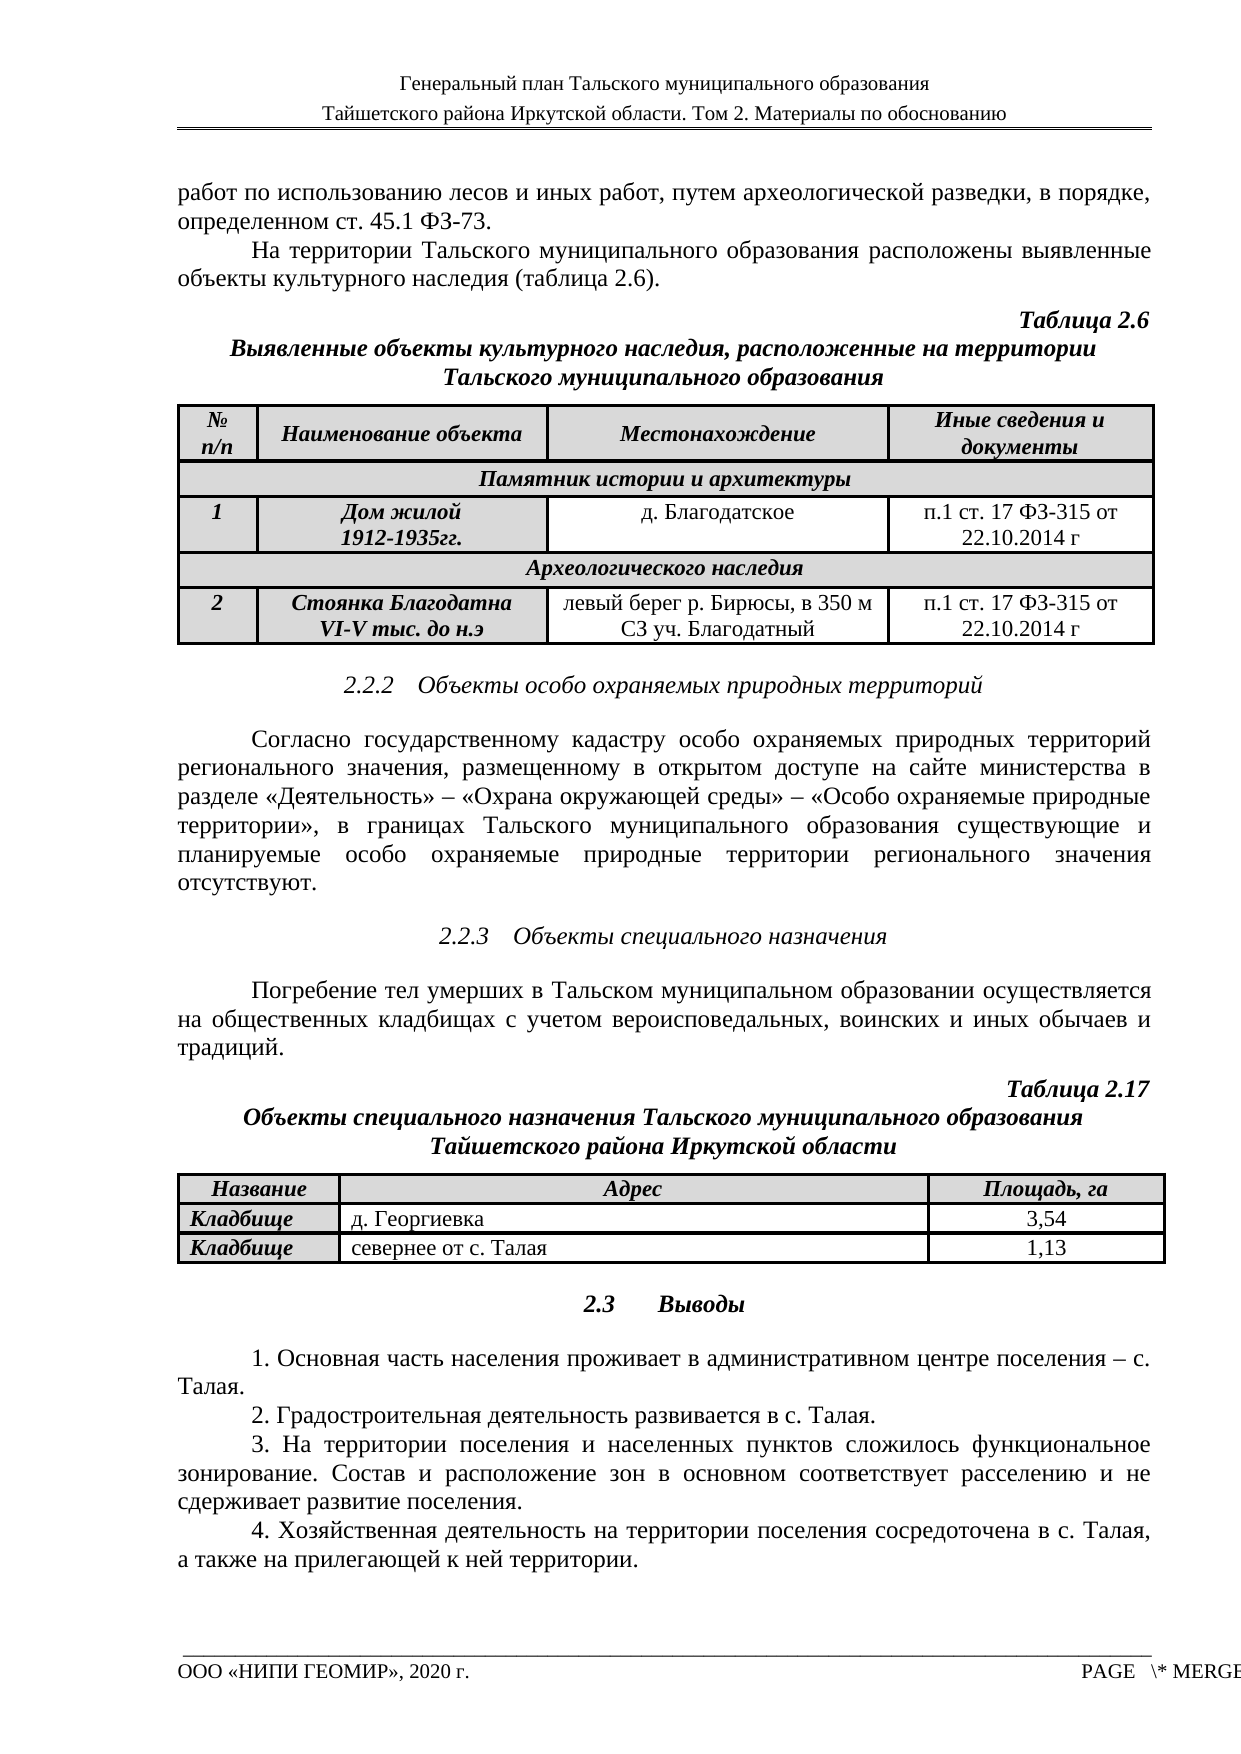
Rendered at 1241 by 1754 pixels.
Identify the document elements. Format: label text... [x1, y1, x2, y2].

table_cell д. Георгиевка [341, 1205, 927, 1231]
table_cell Дом жилой 1912-1935гг. [259, 498, 546, 551]
table_cell п.1 ст. 17 ФЗ-315 от 22.10.2014 г [890, 498, 1152, 551]
subtitle Объекты особо охраняемых природных территорий [177, 670, 1152, 699]
table_header Адрес [341, 1176, 927, 1202]
table_cell 3,54 [930, 1205, 1163, 1231]
text Таблица 2.17 [177, 1074, 1152, 1102]
text На территории Тальского муниципального образования расположены выявленные объекты культурного наследия (таблица 2.6). [177, 235, 1152, 292]
text 2. Градостроительная деятельность развивается в с. Талая. [177, 1400, 1152, 1429]
table_header Название [180, 1176, 338, 1202]
table_header № п/п [180, 407, 256, 459]
text Объекты специального назначения Тальского муниципального образования Тайшетского района Иркутской области [177, 1102, 1152, 1160]
subtitle Объекты специального назначения [177, 921, 1152, 950]
table_cell Памятник истории и архитектуры [180, 463, 1152, 495]
table_cell 1 [180, 498, 256, 551]
text 1. Основная часть населения проживает в административном центре поселения – с. Талая. [177, 1343, 1152, 1400]
table_header Местонахождение [549, 407, 887, 459]
table_cell д. Благодатское [549, 498, 887, 551]
table_cell Кладбище [180, 1235, 338, 1261]
table_cell 2 [180, 589, 256, 642]
text 4. Хозяйственная деятельность на территории поселения сосредоточена в с. Талая, а также на прилегающей к ней территории. [177, 1515, 1152, 1573]
table_header Площадь, га [930, 1176, 1163, 1202]
text Выявленные объекты культурного наследия, расположенные на территории Тальского муниципального образования [177, 333, 1152, 391]
table_cell левый берег р. Бирюсы, в 350 м СЗ уч. Благодатный [549, 589, 887, 642]
table_cell Стоянка Благодатна VI-V тыс. до н.э [259, 589, 546, 642]
table_cell 1,13 [930, 1235, 1163, 1261]
table_cell Кладбище [180, 1205, 338, 1231]
text Согласно государственному кадастру особо охраняемых природных территорий регионального значения, размещенному в открытом доступе на сайте министерства в разделе «Деятельность» – «Охрана окружающей среды» – «Особо охраняемые природные территории», в границах Тальского муниципального образования существующие и планируемые особо охраняемые природные территории регионального значения отсутствуют. [177, 724, 1152, 896]
table_cell п.1 ст. 17 ФЗ-315 от 22.10.2014 г [890, 589, 1152, 642]
text Погребение тел умерших в Тальском муниципальном образовании осуществляется на общественных кладбищах с учетом вероисповедальных, воинских и иных обычаев и традиций. [177, 975, 1152, 1061]
table_header Наименование объекта [259, 407, 546, 459]
table_cell севернее от с. Талая [341, 1235, 927, 1261]
table_header Иные сведения и документы [890, 407, 1152, 459]
text 3. На территории поселения и населенных пунктов сложилось функциональное зонирование. Состав и расположение зон в основном соответствует расселению и не сдерживает развитие поселения. [177, 1429, 1152, 1515]
subtitle Выводы [177, 1289, 1152, 1318]
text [177, 177, 1152, 235]
text Таблица 2.6 [177, 305, 1152, 333]
table_cell Археологического наследия [180, 554, 1152, 586]
